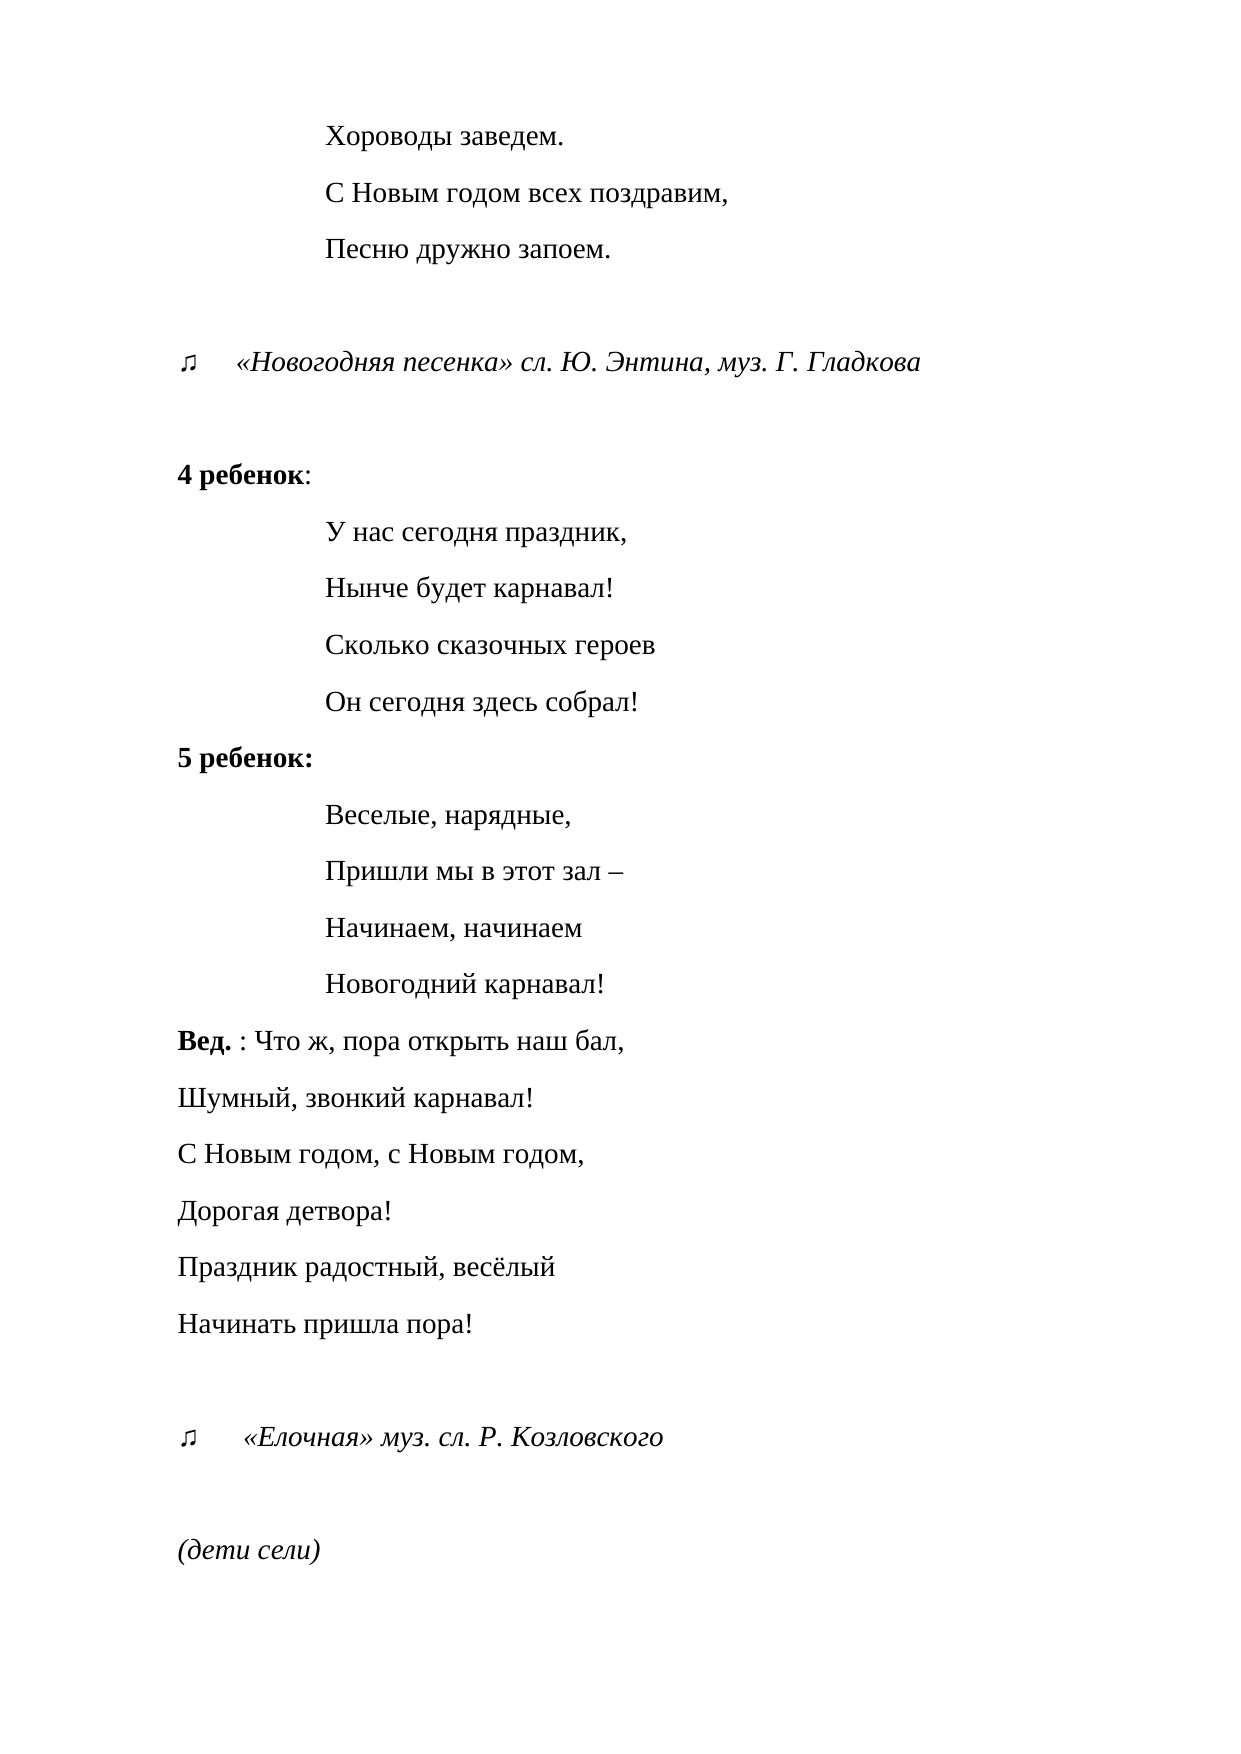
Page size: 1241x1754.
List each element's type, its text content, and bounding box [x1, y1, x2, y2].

text Нынче будет карнавал! [325, 571, 1152, 604]
text ♫ «Новогодняя песенка» сл. Ю. Энтина, муз. Г. Гладкова [177, 344, 1152, 378]
text Новогодний карнавал! [325, 967, 1152, 1000]
text (дети сели) [177, 1532, 1152, 1566]
text Начинать пришла пора! [177, 1306, 1152, 1339]
text Пришли мы в этот зал – [325, 853, 1152, 887]
text Хороводы заведем. [325, 118, 1152, 152]
text ♫ «Елочная» муз. сл. Р. Козловского [177, 1419, 1152, 1453]
text Вед. : Что ж, пора открыть наш бал, [177, 1023, 1152, 1057]
text Праздник радостный, весёлый [177, 1249, 1152, 1283]
text Веселые, нарядные, [325, 797, 1152, 830]
text Сколько сказочных героев [325, 627, 1152, 661]
text 4 ребенок: [177, 457, 1152, 491]
text 5 ребенок: [177, 740, 1152, 774]
text С Новым годом всех поздравим, [325, 175, 1152, 208]
text Он сегодня здесь собрал! [325, 684, 1152, 717]
text Шумный, звонкий карнавал! [177, 1080, 1152, 1113]
text С Новым годом, с Новым годом, [177, 1136, 1152, 1170]
text Начинаем, начинаем [325, 910, 1152, 943]
text У нас сегодня праздник, [325, 514, 1152, 548]
text Дорогая детвора! [177, 1193, 1152, 1226]
text Песню дружно запоем. [325, 231, 1152, 265]
